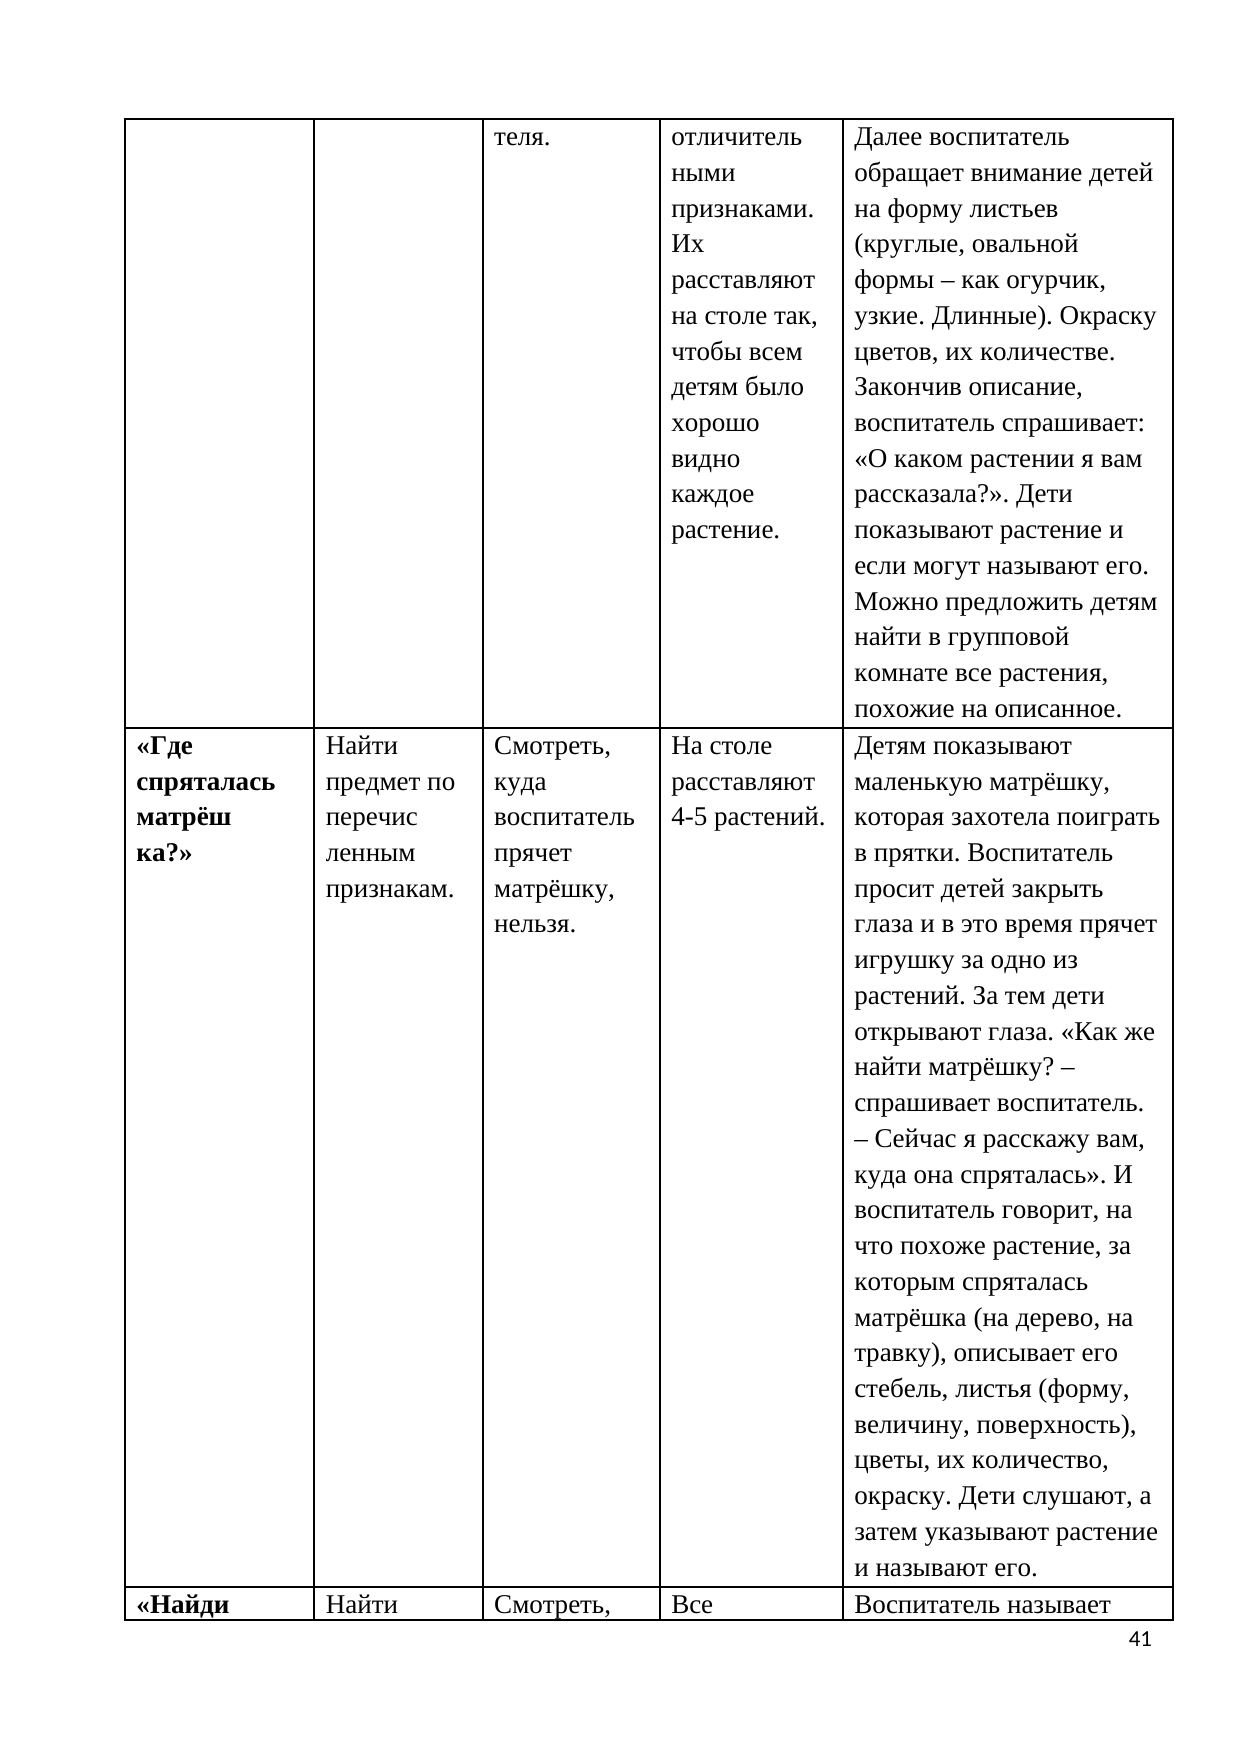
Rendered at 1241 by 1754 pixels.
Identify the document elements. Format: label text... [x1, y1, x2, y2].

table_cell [844, 120, 1172, 727]
table_cell На столе расставляют 4-5 растений. [661, 729, 842, 1586]
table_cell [126, 1588, 313, 1619]
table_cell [484, 1588, 659, 1619]
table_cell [484, 120, 659, 727]
table_cell Смотреть, куда воспитатель прячет матрёшку, нельзя. [484, 729, 659, 1586]
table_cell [126, 120, 313, 727]
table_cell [661, 120, 842, 727]
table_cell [315, 120, 482, 727]
table_cell Найти предмет по перечис ленным признакам. [315, 729, 482, 1586]
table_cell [844, 1588, 1172, 1619]
table_cell «Где спряталась матрёш ка?» [126, 729, 313, 1586]
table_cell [661, 1588, 842, 1619]
table_cell Детям показывают маленькую матрёшку, которая захотела поиграть в прятки. Воспитатель просит детей закрыть глаза и в это время прячет игрушку за одно из растений. За тем дети открывают глаза. «Как же найти матрёшку? – спрашивает воспитатель. – Сейчас я расскажу вам, куда она спряталась». И воспитатель говорит, на что похоже растение, за которым спряталась матрёшка (на дерево, на травку), описывает его стебель, листья (форму, величину, поверхность), цветы, их количество, окраску. Дети слушают, а затем указывают растение и называют его. [844, 729, 1172, 1586]
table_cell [315, 1588, 482, 1619]
